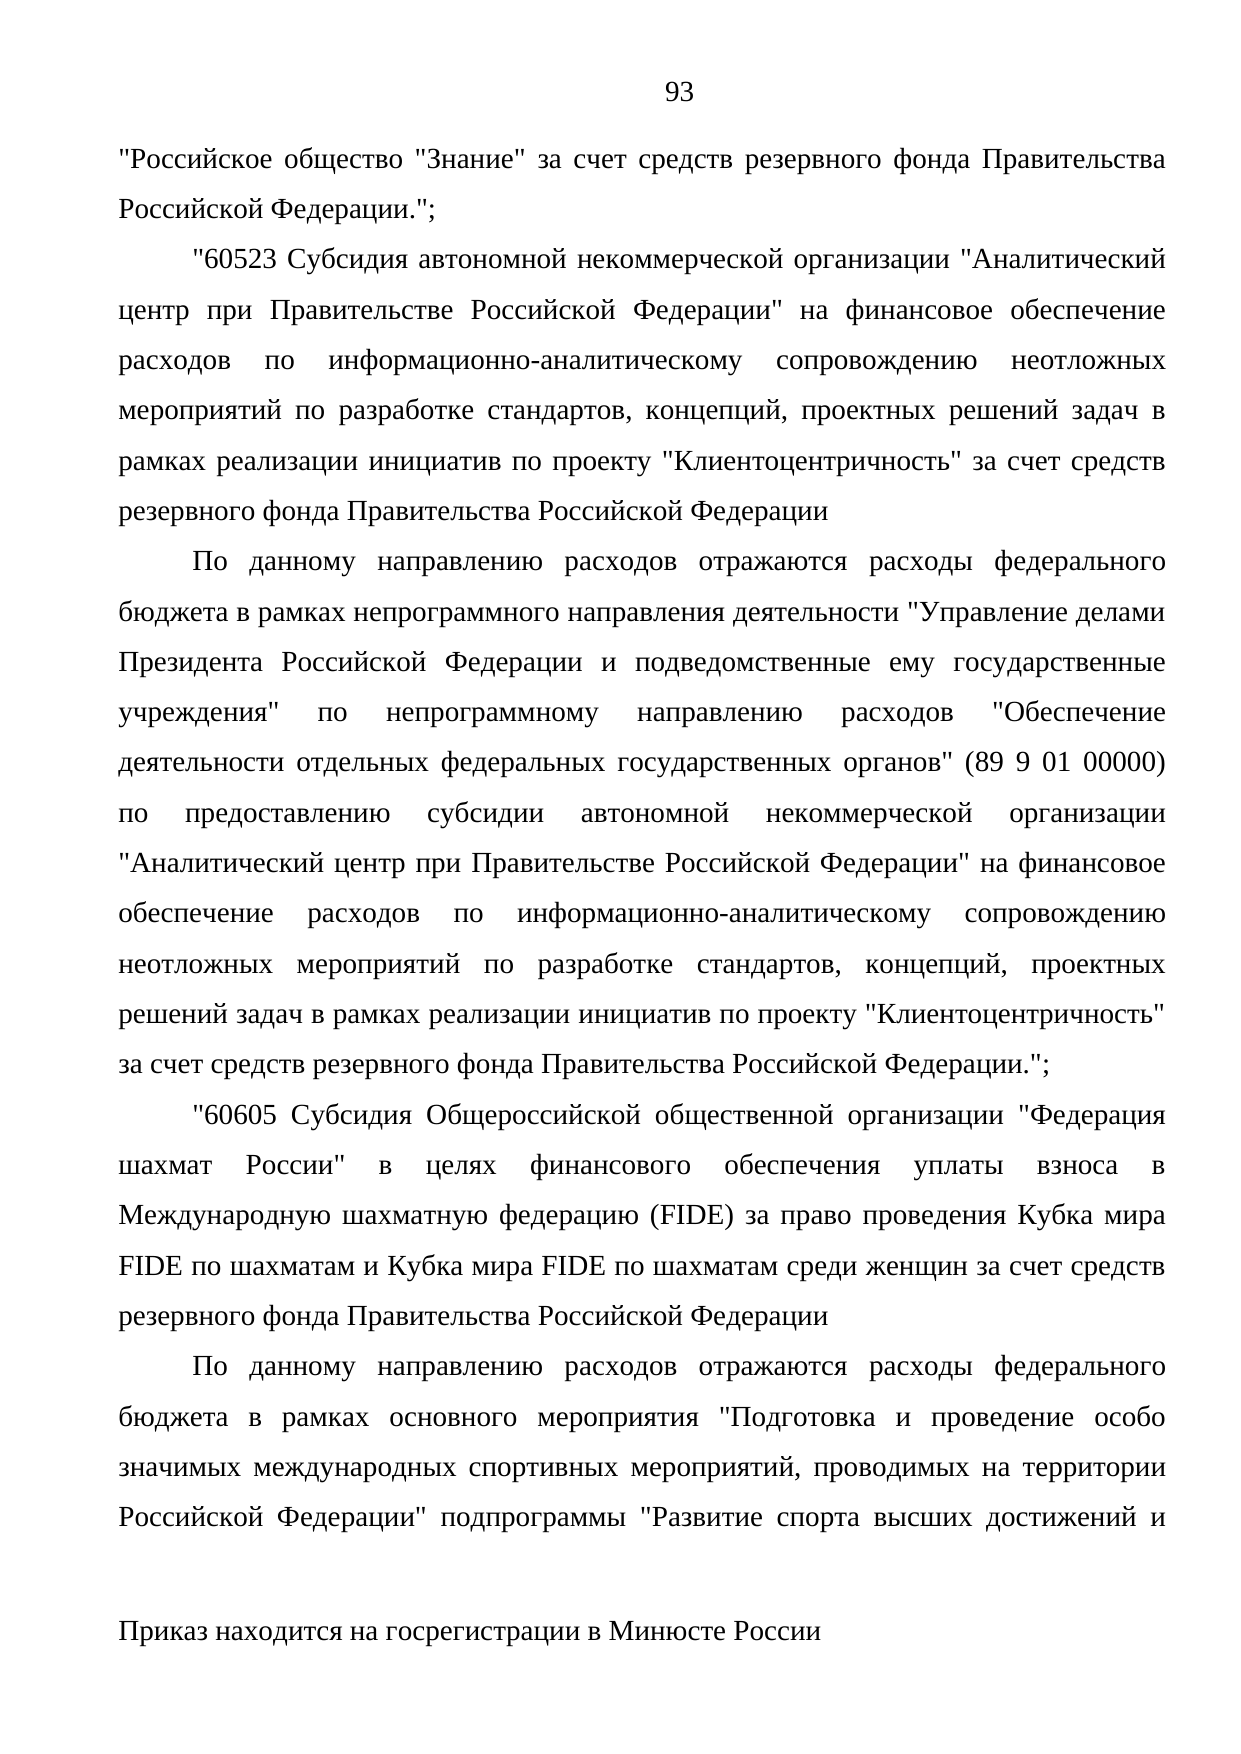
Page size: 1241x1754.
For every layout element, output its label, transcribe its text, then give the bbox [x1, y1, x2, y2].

text По данному направлению расходов отражаются расходы федерального бюджета в рамках непрограммного направления деятельности "Управление делами Президента Российской Федерации и подведомственные ему государственные учреждения" по непрограммному направлению расходов "Обеспечение деятельности отдельных федеральных государственных органов" (89 9 01 00000) по предоставлению субсидии автономной некоммерческой организации "Аналитический центр при Правительстве Российской Федерации" на финансовое обеспечение расходов по информационно-аналитическому сопровождению неотложных мероприятий по разработке стандартов, концепций, проектных решений задач в рамках реализации инициатив по проекту "Клиентоцентричность" за счет средств резервного фонда Правительства Российской Федерации."; [118, 543, 1167, 1080]
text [118, 141, 1167, 225]
text "60523 Субсидия автономной некоммерческой организации "Аналитический центр при Правительстве Российской Федерации" на финансовое обеспечение расходов по информационно-аналитическому сопровождению неотложных мероприятий по разработке стандартов, концепций, проектных решений задач в рамках реализации инициатив по проекту "Клиентоцентричность" за счет средств резервного фонда Правительства Российской Федерации [118, 241, 1167, 527]
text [118, 1348, 1167, 1533]
text "60605 Субсидия Общероссийской общественной организации "Федерация шахмат России" в целях финансового обеспечения уплаты взноса в Международную шахматную федерацию (FIDE) за право проведения Кубка мира FIDE по шахматам и Кубка мира FIDE по шахматам среди женщин за счет средств резервного фонда Правительства Российской Федерации [118, 1097, 1167, 1332]
